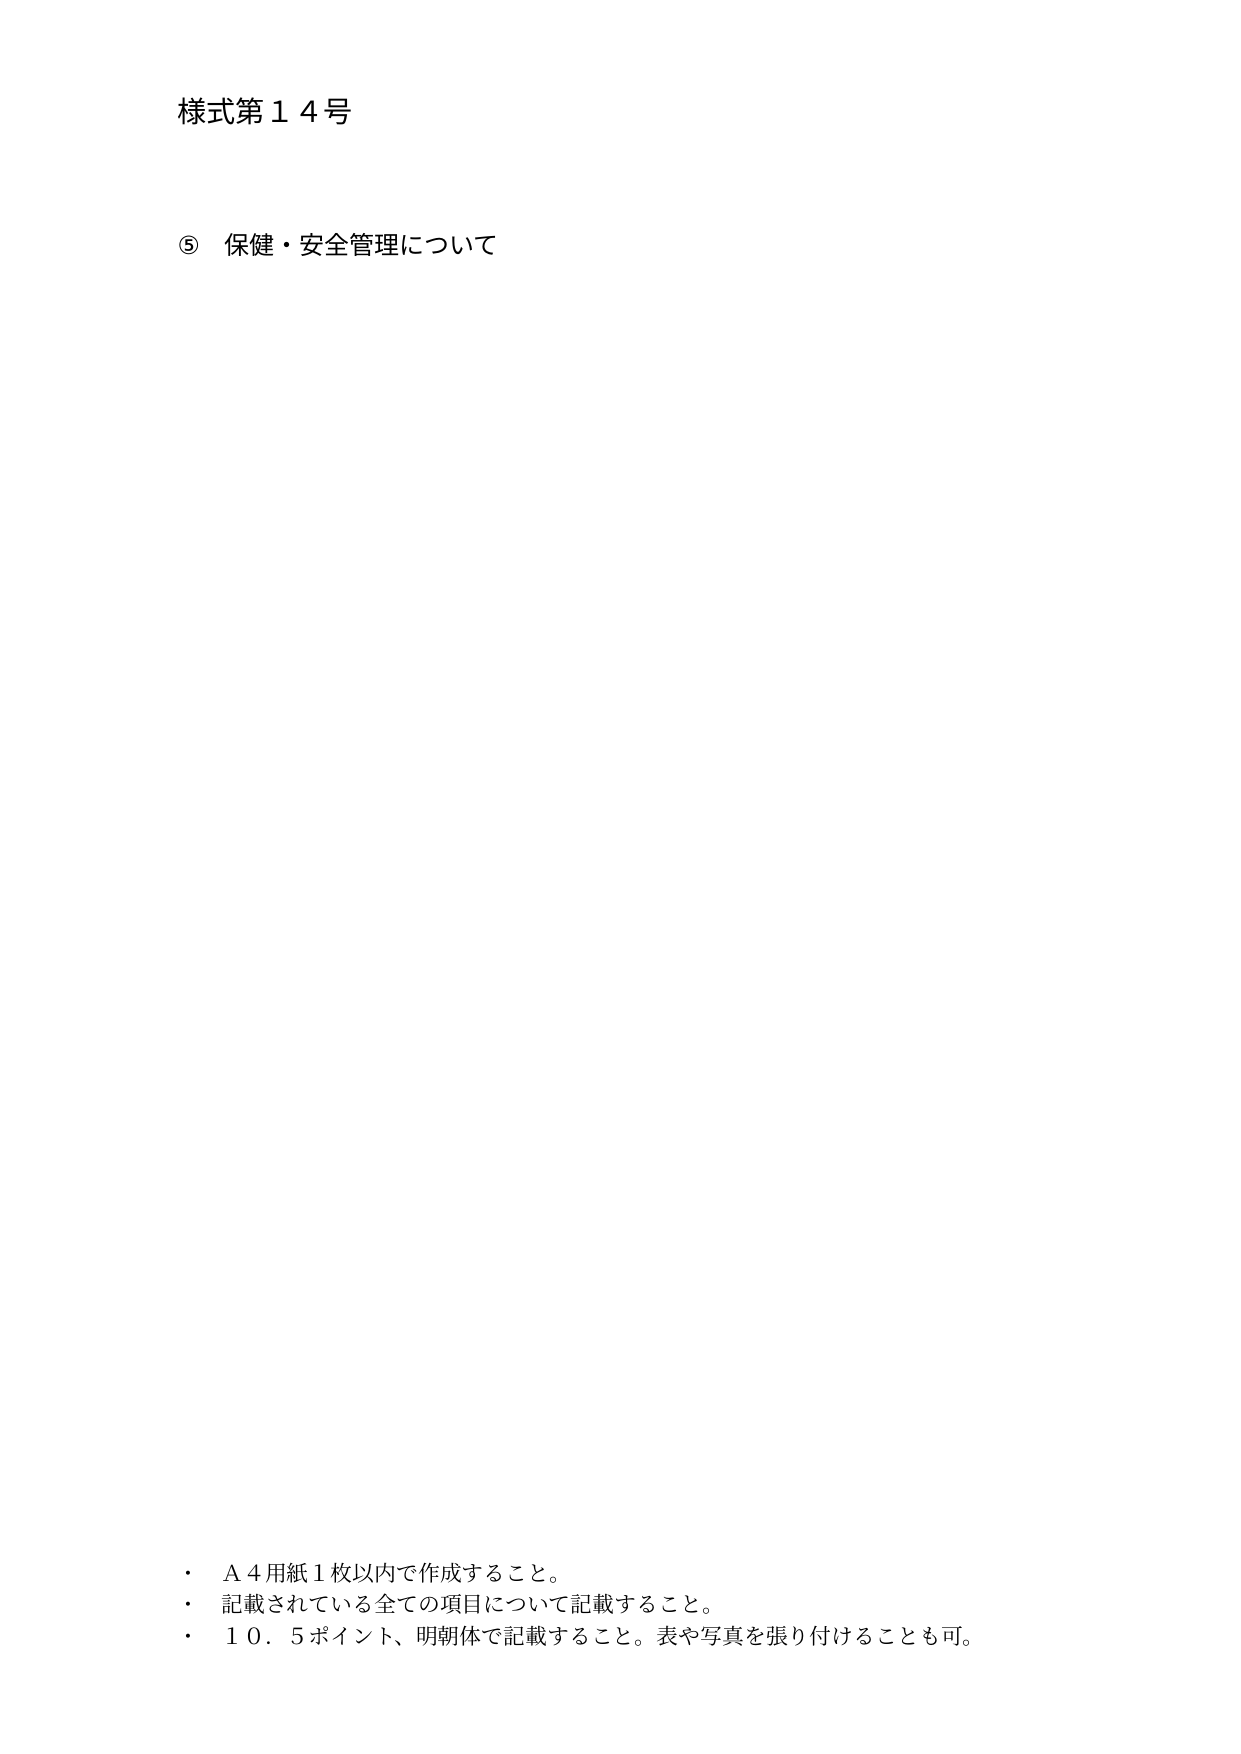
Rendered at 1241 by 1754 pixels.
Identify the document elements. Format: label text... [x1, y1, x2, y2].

text ⑤ 保健・安全管理について [177, 225, 1063, 263]
